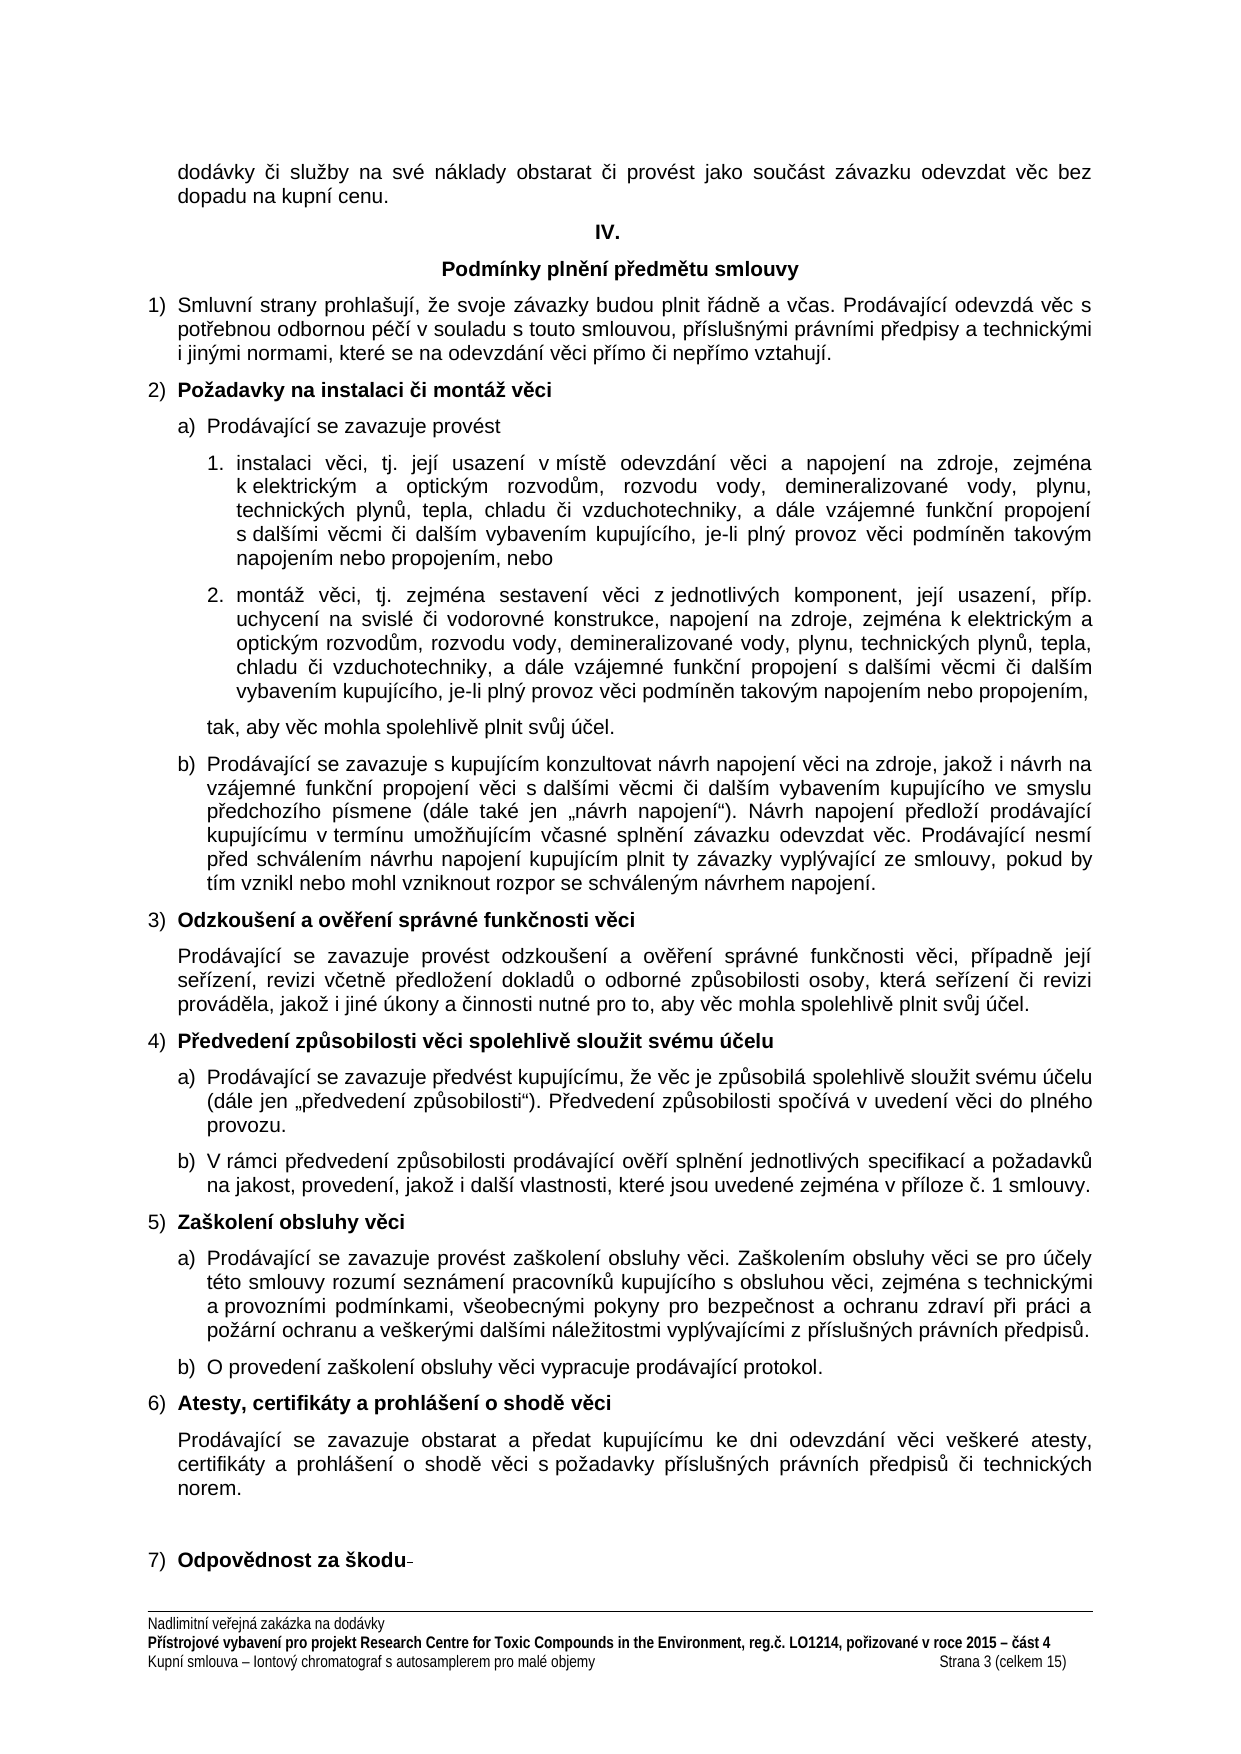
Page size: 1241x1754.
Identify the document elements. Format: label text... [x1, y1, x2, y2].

list Předvedení způsobilosti věci spolehlivě sloužit svému účelu [148, 1028, 1093, 1052]
list Prodávající se zavazuje předvést kupujícímu, že věc je způsobilá spolehlivě sloužit svému účelu (dále jen „předvedení způsobilosti“). Předvedení způsobilosti spočívá v uvedení věci do plného provozu. [177, 1065, 1093, 1137]
text Podmínky plnění předmětu smlouvy [148, 257, 1093, 281]
list Prodávající se zavazuje s kupujícím konzultovat návrh napojení věci na zdroje, jakož i návrh na vzájemné funkční propojení věci s dalšími věcmi či dalším vybavením kupujícího ve smyslu předchozího písmene (dále také jen „návrh napojení“). Návrh napojení předloží prodávající kupujícímu v termínu umožňujícím včasné splnění závazku odevzdat věc. Prodávající nesmí před schválením návrhu napojení kupujícím plnit ty závazky vyplývající ze smlouvy, pokud by tím vznikl nebo mohl vzniknout rozpor se schváleným návrhem napojení. [177, 751, 1093, 895]
list O provedení zaškolení obsluhy věci vypracuje prodávající protokol. [177, 1354, 1093, 1378]
list Zaškolení obsluhy věci [148, 1210, 1093, 1234]
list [148, 160, 1093, 208]
list Prodávající se zavazuje provést zaškolení obsluhy věci. Zaškolením obsluhy věci se pro účely této smlouvy rozumí seznámení pracovníků kupujícího s obsluhou věci, zejména s technickými a provozními podmínkami, všeobecnými pokyny pro bezpečnost a ochranu zdraví při práci a požární ochranu a veškerými dalšími náležitostmi vyplývajícími z příslušných právních předpisů. [177, 1246, 1093, 1342]
list Atesty, certifikáty a prohlášení o shodě věci [148, 1391, 1093, 1415]
list instalaci věci, tj. její usazení v místě odevzdání věci a napojení na zdroje, zejména k elektrickým a optickým rozvodům, rozvodu vody, demineralizované vody, plynu, technických plynů, tepla, chladu či vzduchotechniky, a dále vzájemné funkční propojení s dalšími věcmi či dalším vybavením kupujícího, je-li plný provoz věci podmíněn takovým napojením nebo propojením, nebo [207, 450, 1093, 570]
list Odzkoušení a ověření správné funkčnosti věci [148, 908, 1093, 932]
text Prodávající se zavazuje obstarat a předat kupujícímu ke dni odevzdání věci veškeré atesty, certifikáty a prohlášení o shodě věci s požadavky příslušných právních předpisů či technických norem. [177, 1427, 1093, 1499]
text tak, aby věc mohla spolehlivě plnit svůj účel. [207, 715, 1093, 739]
list montáž věci, tj. zejména sestavení věci z jednotlivých komponent, její usazení, příp. uchycení na svislé či vodorovné konstrukce, napojení na zdroje, zejména k elektrickým a optickým rozvodům, rozvodu vody, demineralizované vody, plynu, technických plynů, tepla, chladu či vzduchotechniky, a dále vzájemné funkční propojení s dalšími věcmi či dalším vybavením kupujícího, je-li plný provoz věci podmíněn takovým napojením nebo propojením, [207, 583, 1093, 702]
list Smluvní strany prohlašují, že svoje závazky budou plnit řádně a včas. Prodávající odevzdá věc s potřebnou odbornou péčí v souladu s touto smlouvou, příslušnými právními předpisy a technickými i jinými normami, které se na odevzdání věci přímo či nepřímo vztahují. [148, 293, 1093, 365]
list Požadavky na instalaci či montáž věci [148, 377, 1093, 401]
list V rámci předvedení způsobilosti prodávající ověří splnění jednotlivých specifikací a požadavků na jakost, provedení, jakož i další vlastnosti, které jsou uvedené zejména v příloze č. 1 smlouvy. [177, 1149, 1093, 1197]
list Prodávající se zavazuje provést [177, 414, 1093, 438]
text Prodávající se zavazuje provést odzkoušení a ověření správné funkčnosti věci, případně její seřízení, revizi včetně předložení dokladů o odborné způsobilosti osoby, která seřízení či revizi prováděla, jakož i jiné úkony a činnosti nutné pro to, aby věc mohla spolehlivě plnit svůj účel. [177, 944, 1093, 1016]
list Odpovědnost za škodu [148, 1548, 1093, 1572]
